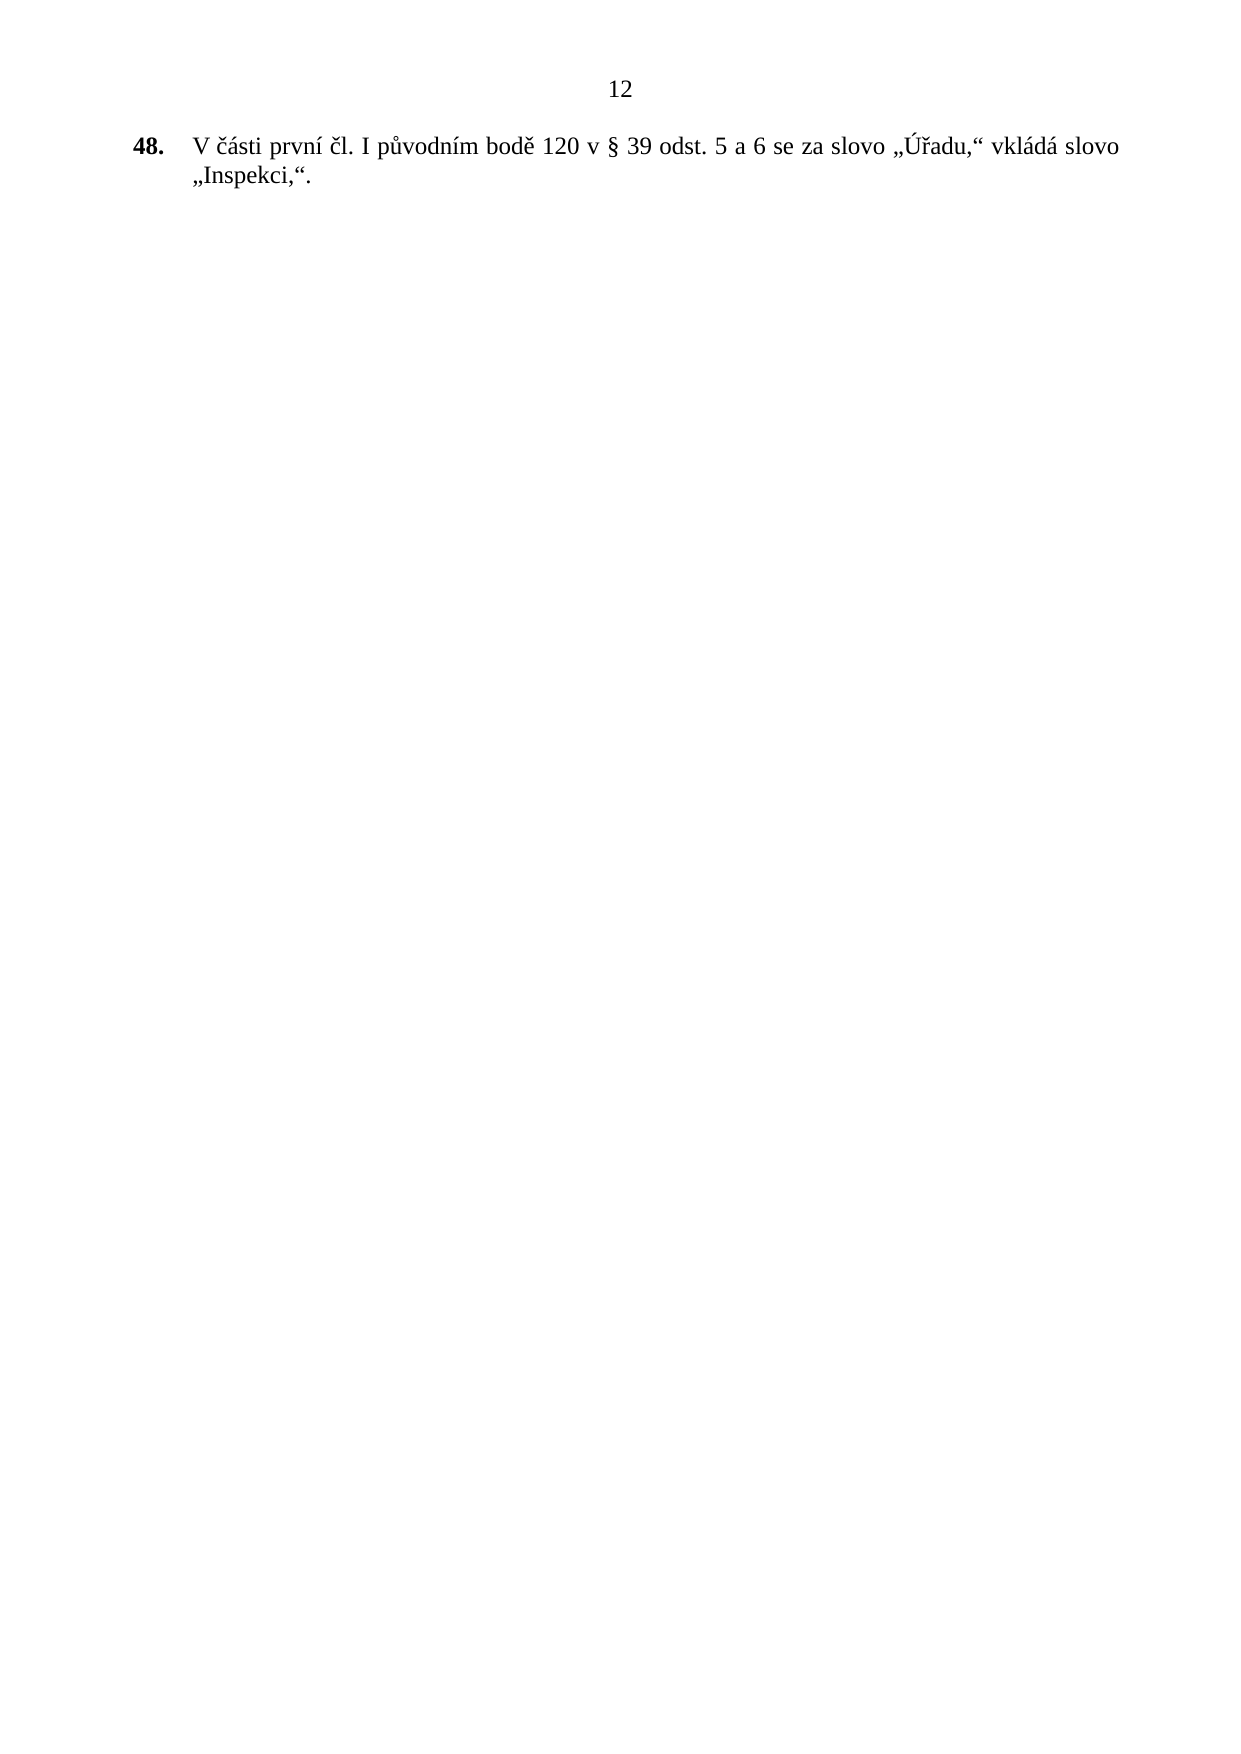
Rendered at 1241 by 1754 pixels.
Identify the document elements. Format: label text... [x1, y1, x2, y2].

list V části první čl. I původním bodě 120 v § 39 odst. 5 a 6 se za slovo „Úřadu,“ vkládá slovo „Inspekci,“. [133, 131, 1122, 189]
